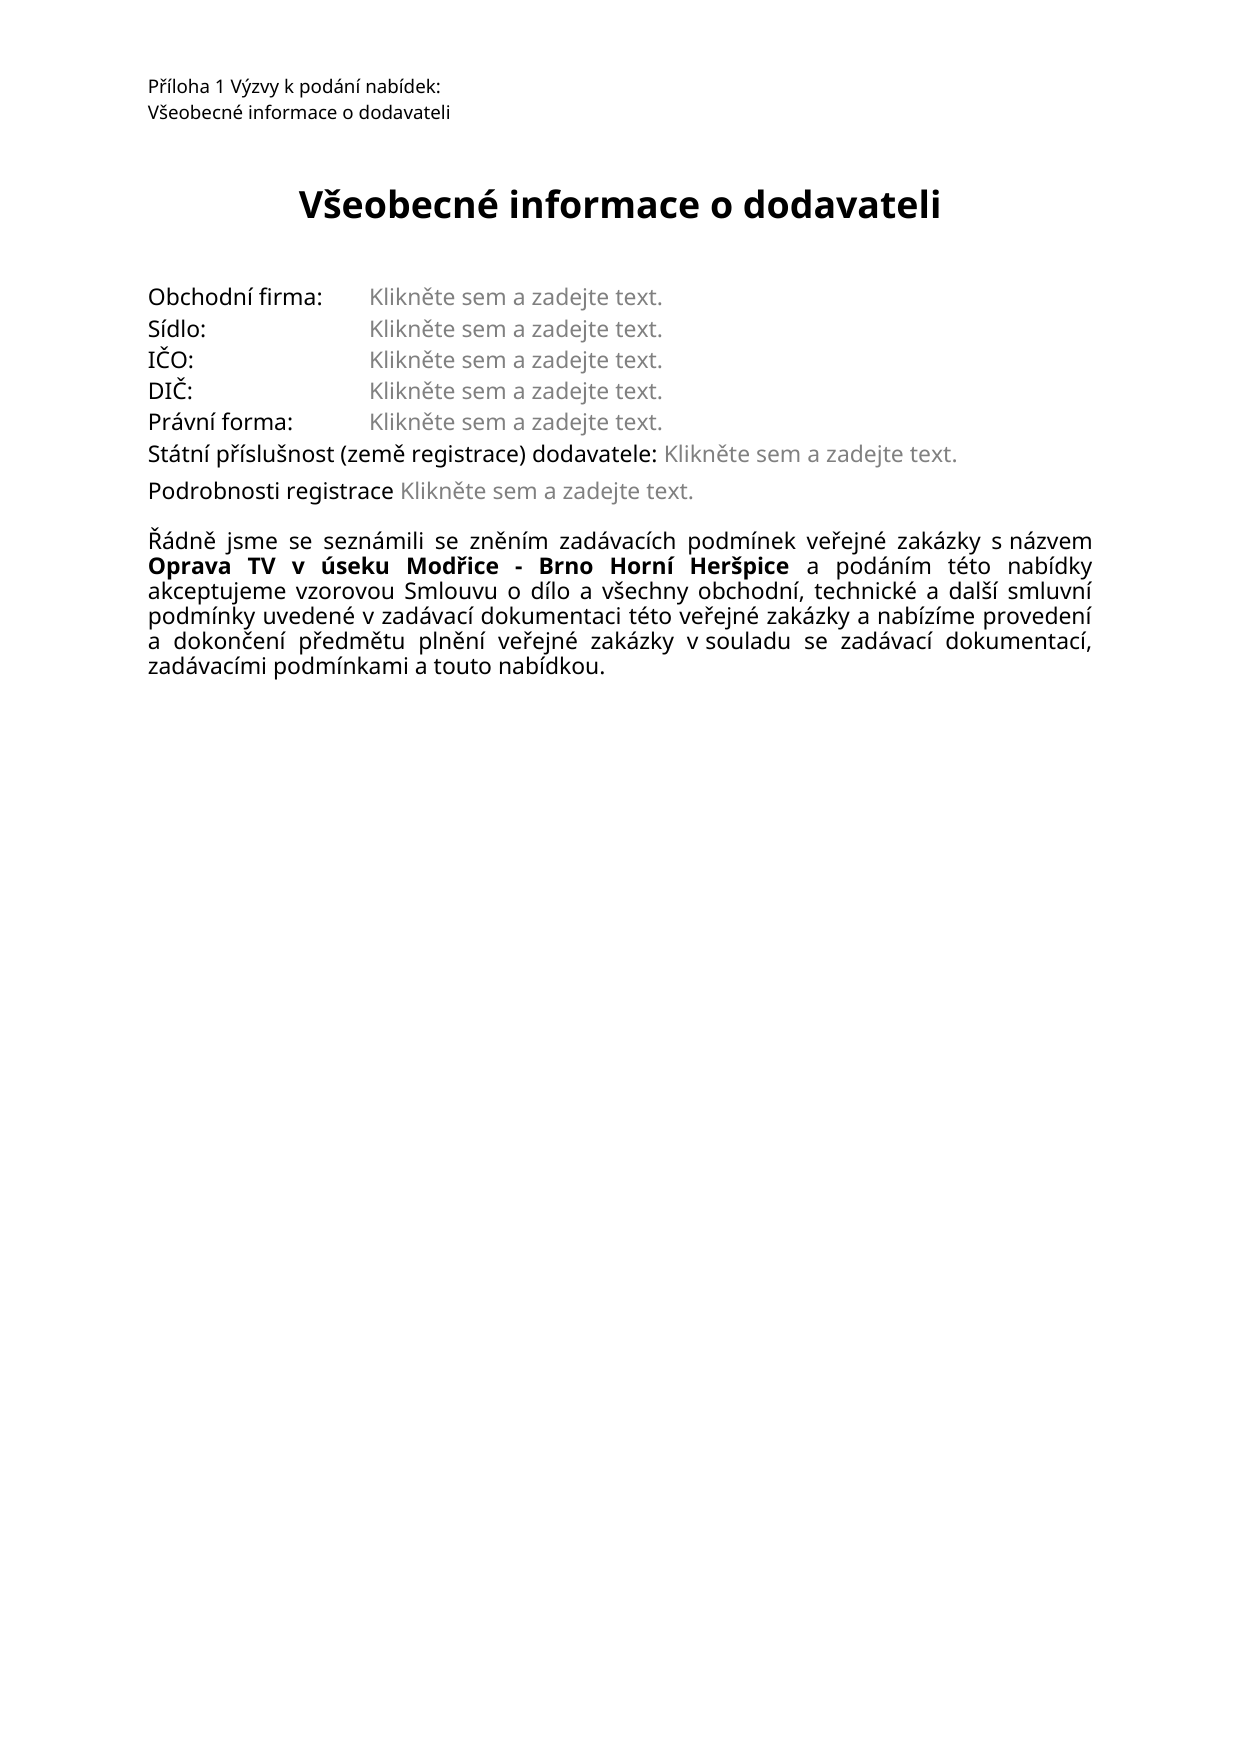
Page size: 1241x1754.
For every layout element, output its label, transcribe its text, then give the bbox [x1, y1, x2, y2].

title Všeobecné informace o dodavateli [148, 178, 1093, 229]
text IČO: [148, 348, 1093, 373]
text Právní forma: [148, 411, 1093, 436]
text Státní příslušnost (země registrace) dodavatele: [148, 442, 1093, 467]
text Řádně jsme se seznámili se zněním zadávacích podmínek veřejné zakázky s názvem Oprava TV v úseku Modřice - Brno Horní Heršpice a podáním této nabídky akceptujeme vzorovou Smlouvu o dílo a všechny obchodní, technické a další smluvní podmínky uvedené v zadávací dokumentaci této veřejné zakázky a nabízíme provedení a dokončení předmětu plnění veřejné zakázky v souladu se zadávací dokumentací, zadávacími podmínkami a touto nabídkou. [148, 529, 1093, 679]
text Sídlo: [148, 317, 1093, 342]
text Podrobnosti registrace [148, 479, 1093, 504]
text DIČ: [148, 379, 1093, 404]
text Obchodní firma: [148, 286, 1093, 311]
